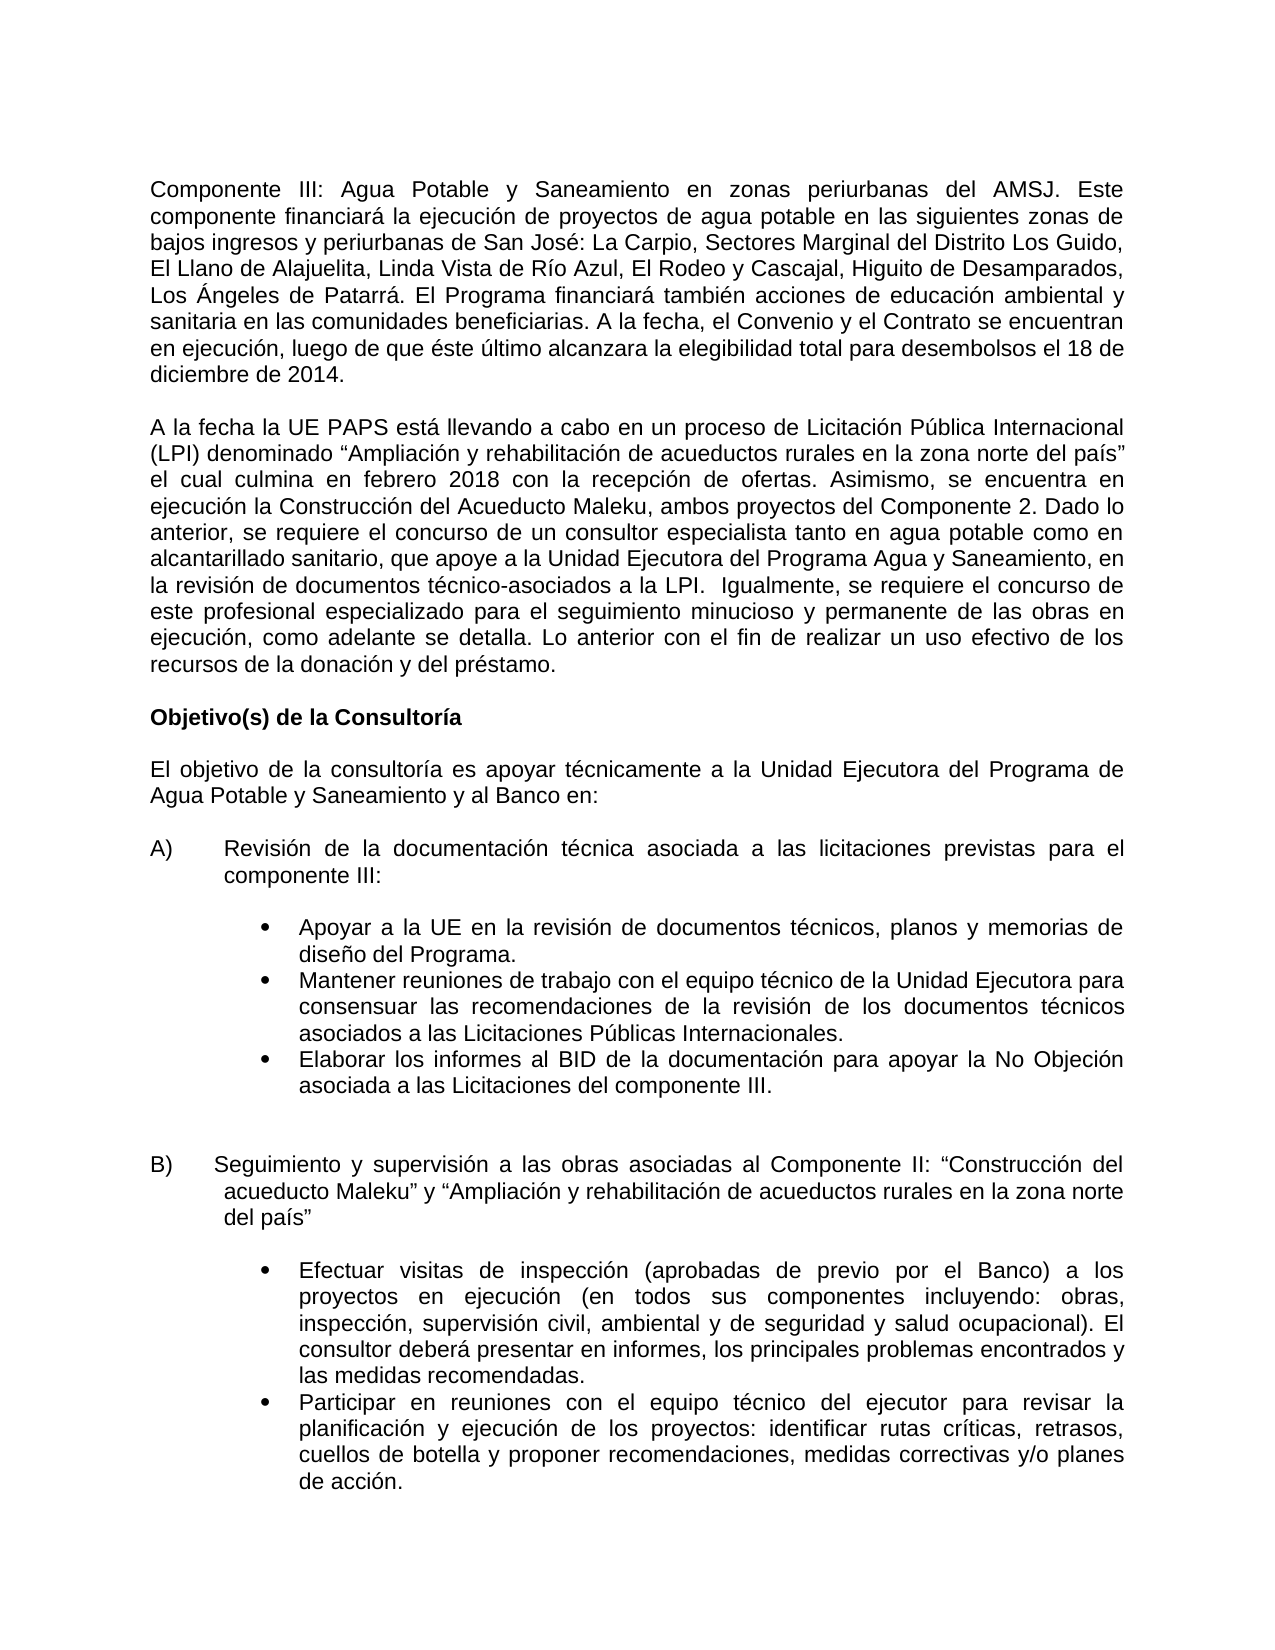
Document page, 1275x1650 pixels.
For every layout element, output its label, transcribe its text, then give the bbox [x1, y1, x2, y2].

list Participar en reuniones con el equipo técnico del ejecutor para revisar la planificación y ejecución de los proyectos: identificar rutas críticas, retrasos, cuellos de botella y proponer recomendaciones, medidas correctivas y/o planes de acción. [261, 1389, 1125, 1494]
text Componente III: Agua Potable y Saneamiento en zonas periurbanas del AMSJ. Este componente financiará la ejecución de proyectos de agua potable en las siguientes zonas de bajos ingresos y periurbanas de San José: La Carpio, Sectores Marginal del Distrito Los Guido, El Llano de Alajuelita, Linda Vista de Río Azul, El Rodeo y Cascajal, Higuito de Desamparados, Los Ángeles de Patarrá. El Programa financiará también acciones de educación ambiental y sanitaria en las comunidades beneficiarias. A la fecha, el Convenio y el Contrato se encuentran en ejecución, luego de que éste último alcanzara la elegibilidad total para desembolsos el 18 de diciembre de 2014. [150, 176, 1125, 387]
list Elaborar los informes al BID de la documentación para apoyar la No Objeción asociada a las Licitaciones del componente III. [261, 1046, 1125, 1099]
text A la fecha la UE PAPS está llevando a cabo en un proceso de Licitación Pública Internacional (LPI) denominado “Ampliación y rehabilitación de acueductos rurales en la zona norte del país” el cual culmina en febrero 2018 con la recepción de ofertas. Asimismo, se encuentra en ejecución la Construcción del Acueducto Maleku, ambos proyectos del Componente 2. Dado lo anterior, se requiere el concurso de un consultor especialista tanto en agua potable como en alcantarillado sanitario, que apoye a la Unidad Ejecutora del Programa Agua y Saneamiento, en la revisión de documentos técnico-asociados a la LPI. Igualmente, se requiere el concurso de este profesional especializado para el seguimiento minucioso y permanente de las obras en ejecución, como adelante se detalla. Lo anterior con el fin de realizar un uso efectivo de los recursos de la donación y del préstamo. [150, 413, 1125, 677]
list Apoyar a la UE en la revisión de documentos técnicos, planos y memorias de diseño del Programa. [261, 914, 1125, 967]
text Objetivo(s) de la Consultoría [150, 703, 1125, 730]
list Efectuar visitas de inspección (aprobadas de previo por el Banco) a los proyectos en ejecución (en todos sus componentes incluyendo: obras, inspección, supervisión civil, ambiental y de seguridad y salud ocupacional). El consultor deberá presentar en informes, los principales problemas encontrados y las medidas recomendadas. [261, 1257, 1125, 1389]
text El objetivo de la consultoría es apoyar técnicamente a la Unidad Ejecutora del Programa de Agua Potable y Saneamiento y al Banco en: [150, 756, 1125, 809]
text B) Seguimiento y supervisión a las obras asociadas al Componente II: “Construcción del acueducto Maleku” y “Ampliación y rehabilitación de acueductos rurales en la zona norte del país” [150, 1151, 1125, 1231]
list Mantener reuniones de trabajo con el equipo técnico de la Unidad Ejecutora para consensuar las recomendaciones de la revisión de los documentos técnicos asociados a las Licitaciones Públicas Internacionales. [261, 967, 1125, 1046]
text A) Revisión de la documentación técnica asociada a las licitaciones previstas para el componente III: [150, 835, 1125, 888]
